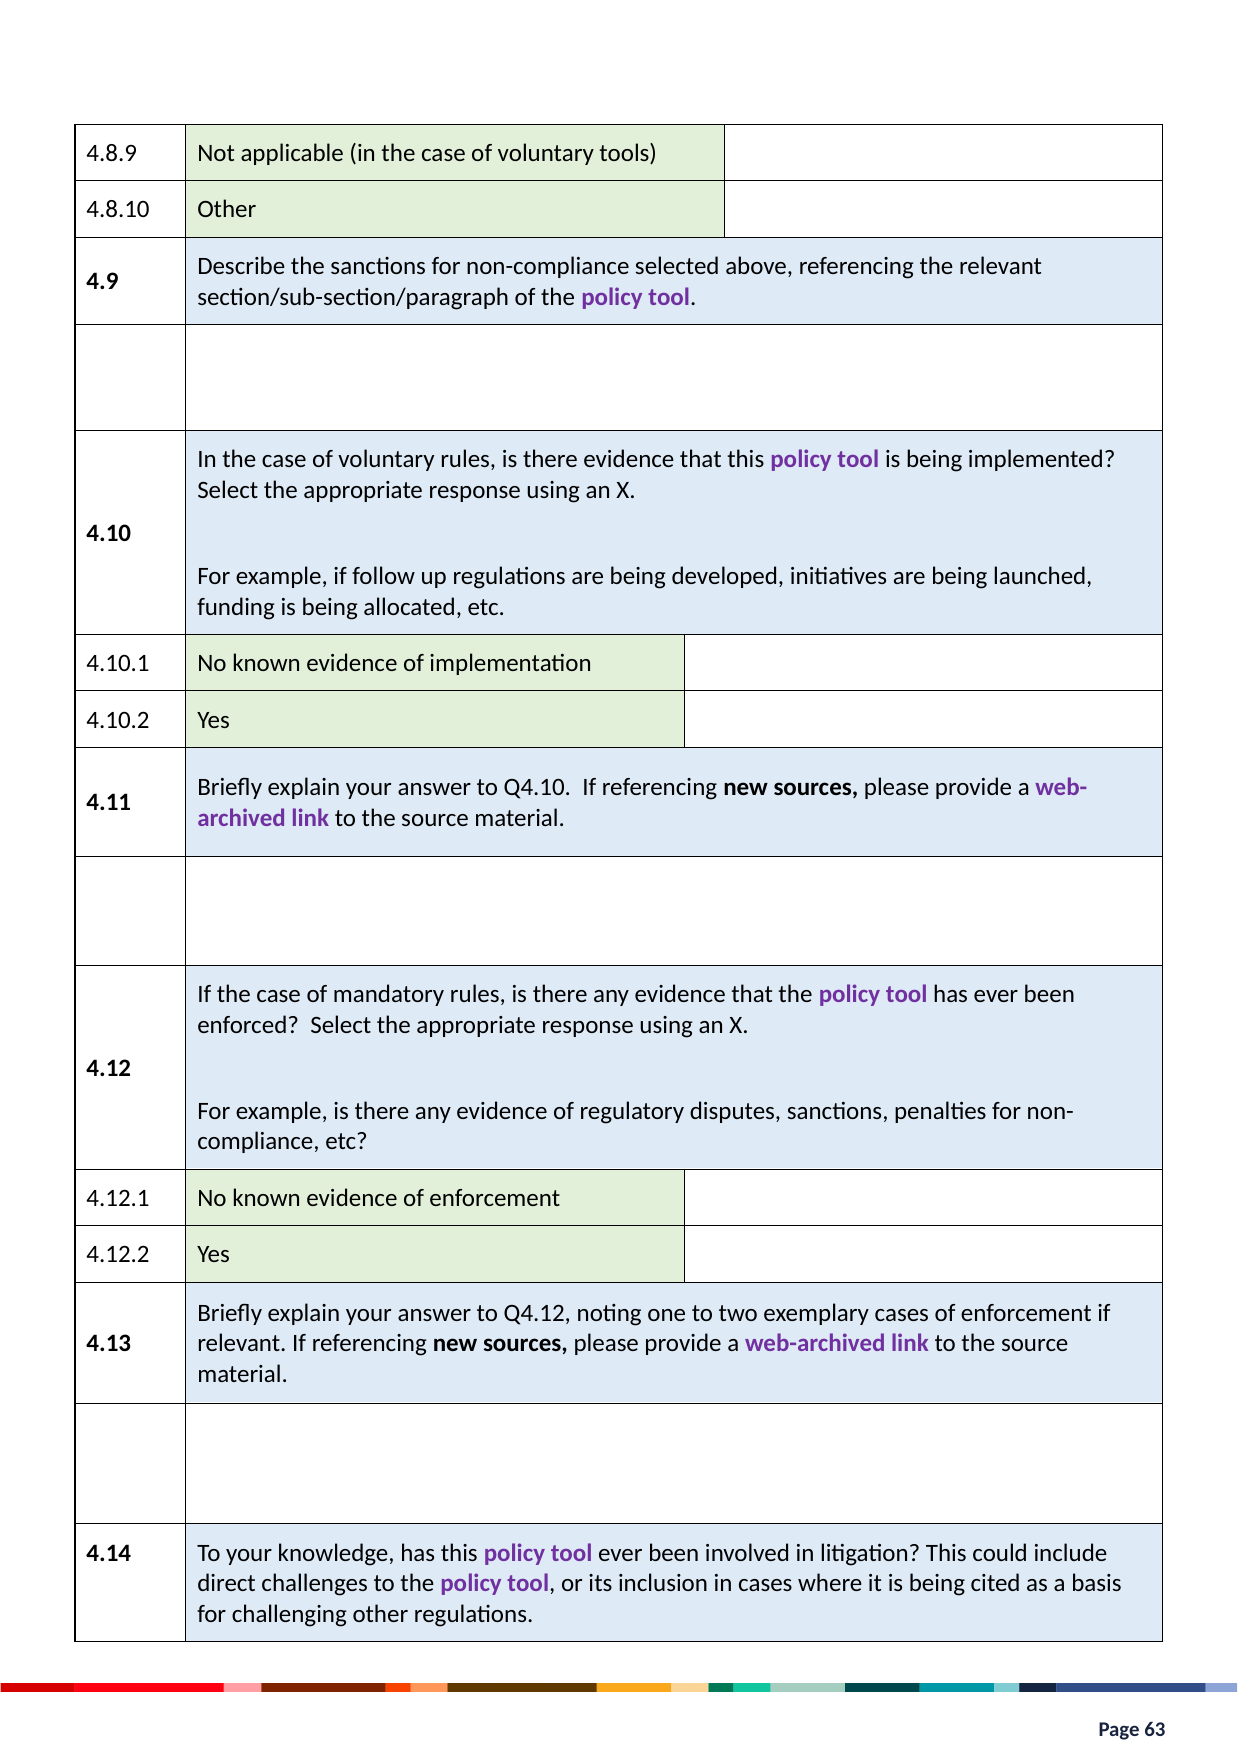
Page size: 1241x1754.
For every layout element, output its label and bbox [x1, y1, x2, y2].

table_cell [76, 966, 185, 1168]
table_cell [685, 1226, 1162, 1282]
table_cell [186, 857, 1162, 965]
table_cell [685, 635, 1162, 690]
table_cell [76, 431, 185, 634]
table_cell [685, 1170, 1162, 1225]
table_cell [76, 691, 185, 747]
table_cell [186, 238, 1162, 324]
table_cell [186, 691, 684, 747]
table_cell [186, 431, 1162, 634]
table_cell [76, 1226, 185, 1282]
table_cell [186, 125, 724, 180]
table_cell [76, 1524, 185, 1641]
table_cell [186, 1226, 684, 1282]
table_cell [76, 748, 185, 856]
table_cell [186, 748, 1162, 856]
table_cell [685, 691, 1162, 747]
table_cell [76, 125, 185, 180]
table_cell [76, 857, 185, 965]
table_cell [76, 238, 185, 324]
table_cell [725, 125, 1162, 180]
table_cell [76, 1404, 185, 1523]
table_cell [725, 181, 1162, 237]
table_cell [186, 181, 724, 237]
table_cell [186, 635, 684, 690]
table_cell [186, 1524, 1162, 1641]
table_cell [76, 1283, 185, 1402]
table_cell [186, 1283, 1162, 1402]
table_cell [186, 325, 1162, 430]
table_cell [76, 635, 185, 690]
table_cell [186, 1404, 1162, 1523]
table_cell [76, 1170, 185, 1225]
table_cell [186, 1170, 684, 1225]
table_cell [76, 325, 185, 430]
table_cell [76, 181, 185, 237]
picture [0, 1683, 1236, 1692]
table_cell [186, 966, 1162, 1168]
